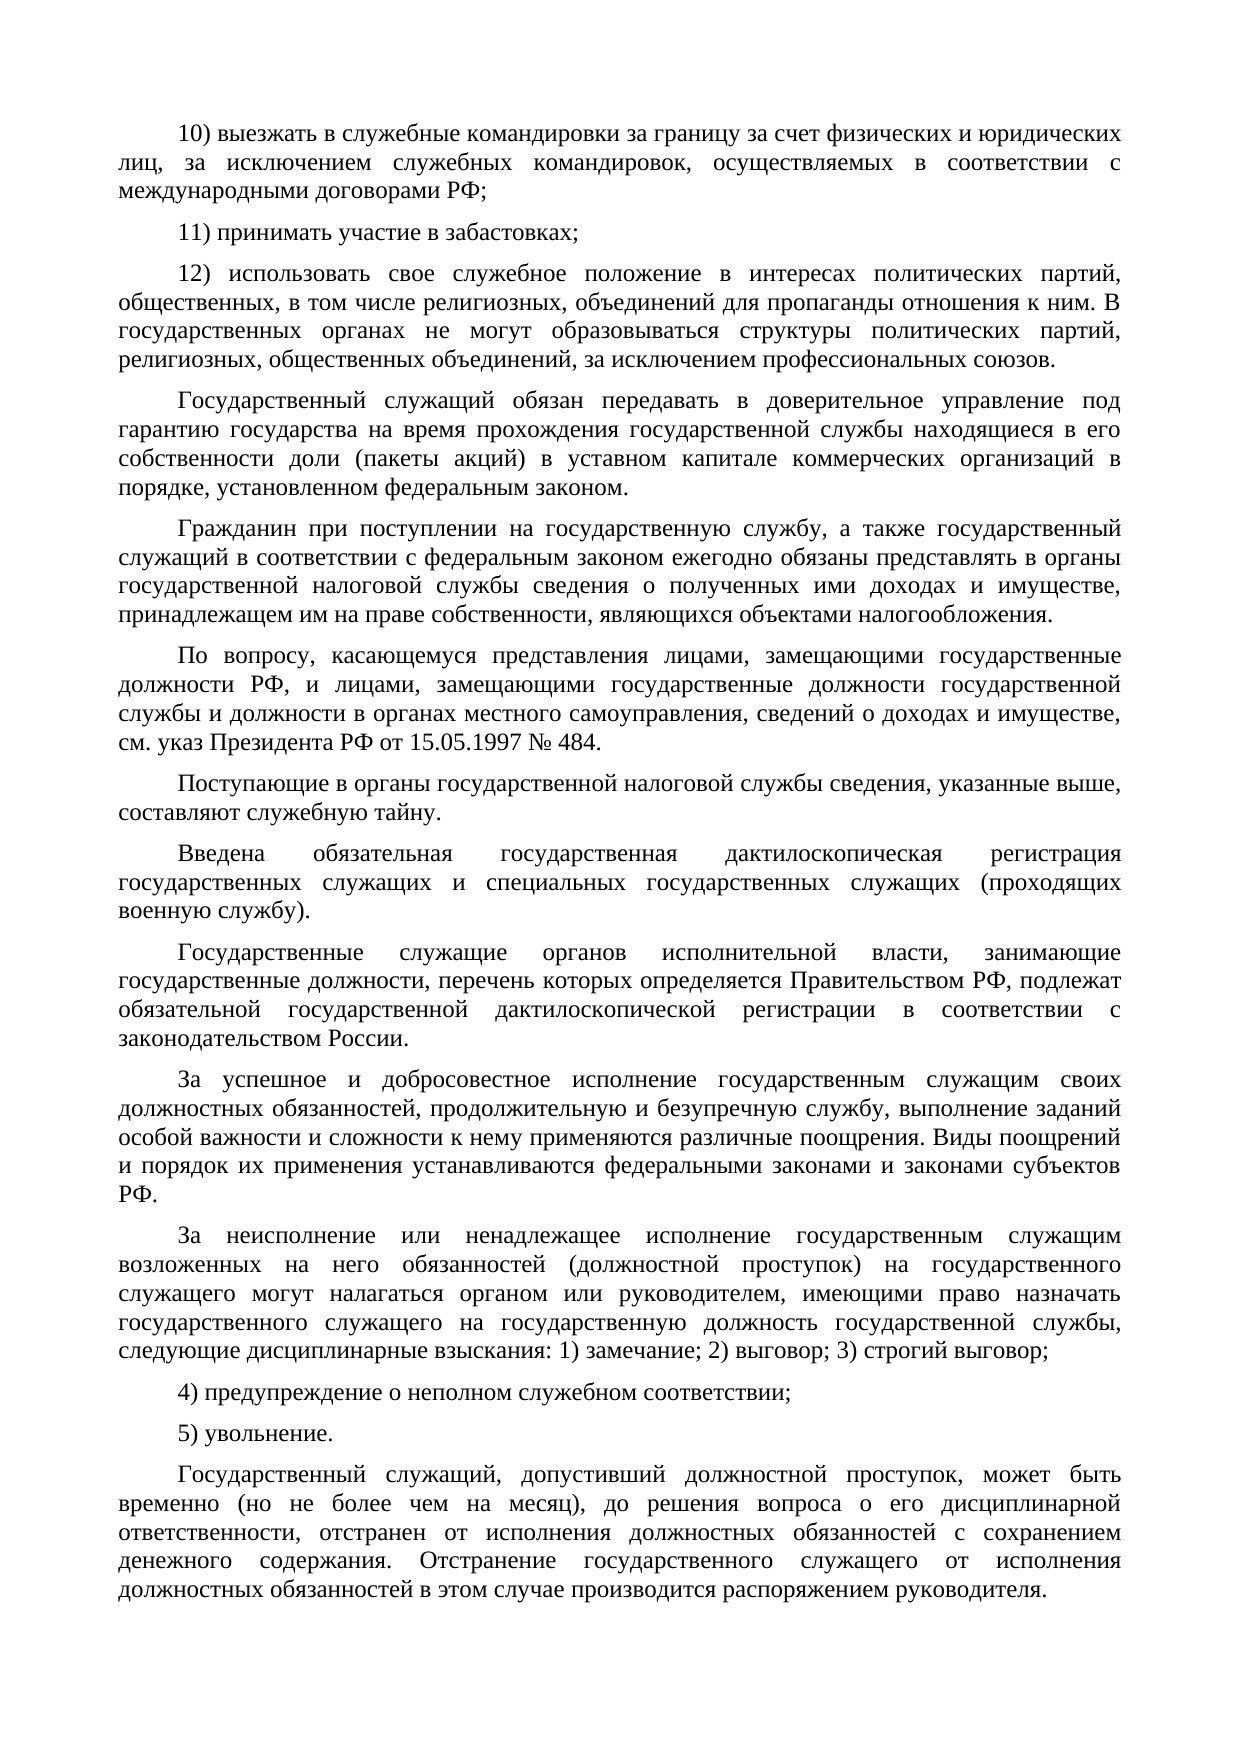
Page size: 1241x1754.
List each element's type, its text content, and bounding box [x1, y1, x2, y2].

text За успешное и добросовестное исполнение государственным служащим своих должностных обязанностей, продолжительную и безупречную службу, выполнение заданий особой важности и сложности к нему применяются различные поощрения. Виды поощрений и порядок их применения устанавливаются федеральными законами и законами субъектов РФ. [118, 1064, 1122, 1208]
text Государственный служащий обязан передавать в доверительное управление под гарантию государства на время прохождения государственной службы находящиеся в его собственности доли (пакеты акций) в уставном капитале коммерческих организаций в порядке, установленном федеральным законом. [118, 386, 1122, 501]
text Гражданин при поступлении на государственную службу, а также государственный служащий в соответствии с федеральным законом ежегодно обязаны представлять в органы государственной налоговой службы сведения о полученных ими доходах и имуществе, принадлежащем им на праве собственности, являющихся объектами налогообложения. [118, 513, 1122, 628]
text Поступающие в органы государственной налоговой службы сведения, указанные выше, составляют служебную тайну. [118, 768, 1122, 826]
text Введена обязательная государственная дактилоскопическая регистрация государственных служащих и специальных государственных служащих (проходящих военную службу). [118, 838, 1122, 924]
text За неисполнение или ненадлежащее исполнение государственным служащим возложенных на него обязанностей (должностной проступок) на государственного служащего могут налагаться органом или руководителем, имеющими право назначать государственного служащего на государственную должность государственной службы, следующие дисциплинарные взыскания: 1) замечание; 2) выговор; 3) строгий выговор; [118, 1221, 1122, 1364]
text 10) выезжать в служебные командировки за границу за счет физических и юридических лиц, за исключением служебных командировок, осуществляемых в соответствии с международными договорами РФ; [118, 118, 1122, 204]
text Государственный служащий, допустивший должностной проступок, может быть временно (но не более чем на месяц), до решения вопроса о его дисциплинарной ответственности, отстранен от исполнения должностных обязанностей с сохранением денежного содержания. Отстранение государственного служащего от исполнения должностных обязанностей в этом случае производится распоряжением руководителя. [118, 1459, 1122, 1603]
text 4) предупреждение о неполном служебном соответствии; [118, 1377, 1122, 1406]
text По вопросу, касающемуся представления лицами, замещающими государственные должности РФ, и лицами, замещающими государственные должности государственной службы и должности в органах местного самоуправления, сведений о доходах и имуществе, см. указ Президента РФ от 15.05.1997 № 484. [118, 641, 1122, 756]
text 5) увольнение. [118, 1418, 1122, 1447]
text Государственные служащие органов исполнительной власти, занимающие государственные должности, перечень которых определяется Правительством РФ, подлежат обязательной государственной дактилоскопической регистрации в соответствии с законодательством России. [118, 937, 1122, 1052]
text 12) использовать свое служебное положение в интересах политических партий, общественных, в том числе религиозных, объединений для пропаганды отношения к ним. В государственных органах не могут образовываться структуры политических партий, религиозных, общественных объединений, за исключением профессиональных союзов. [118, 258, 1122, 373]
text 11) принимать участие в забастовках; [118, 217, 1122, 246]
